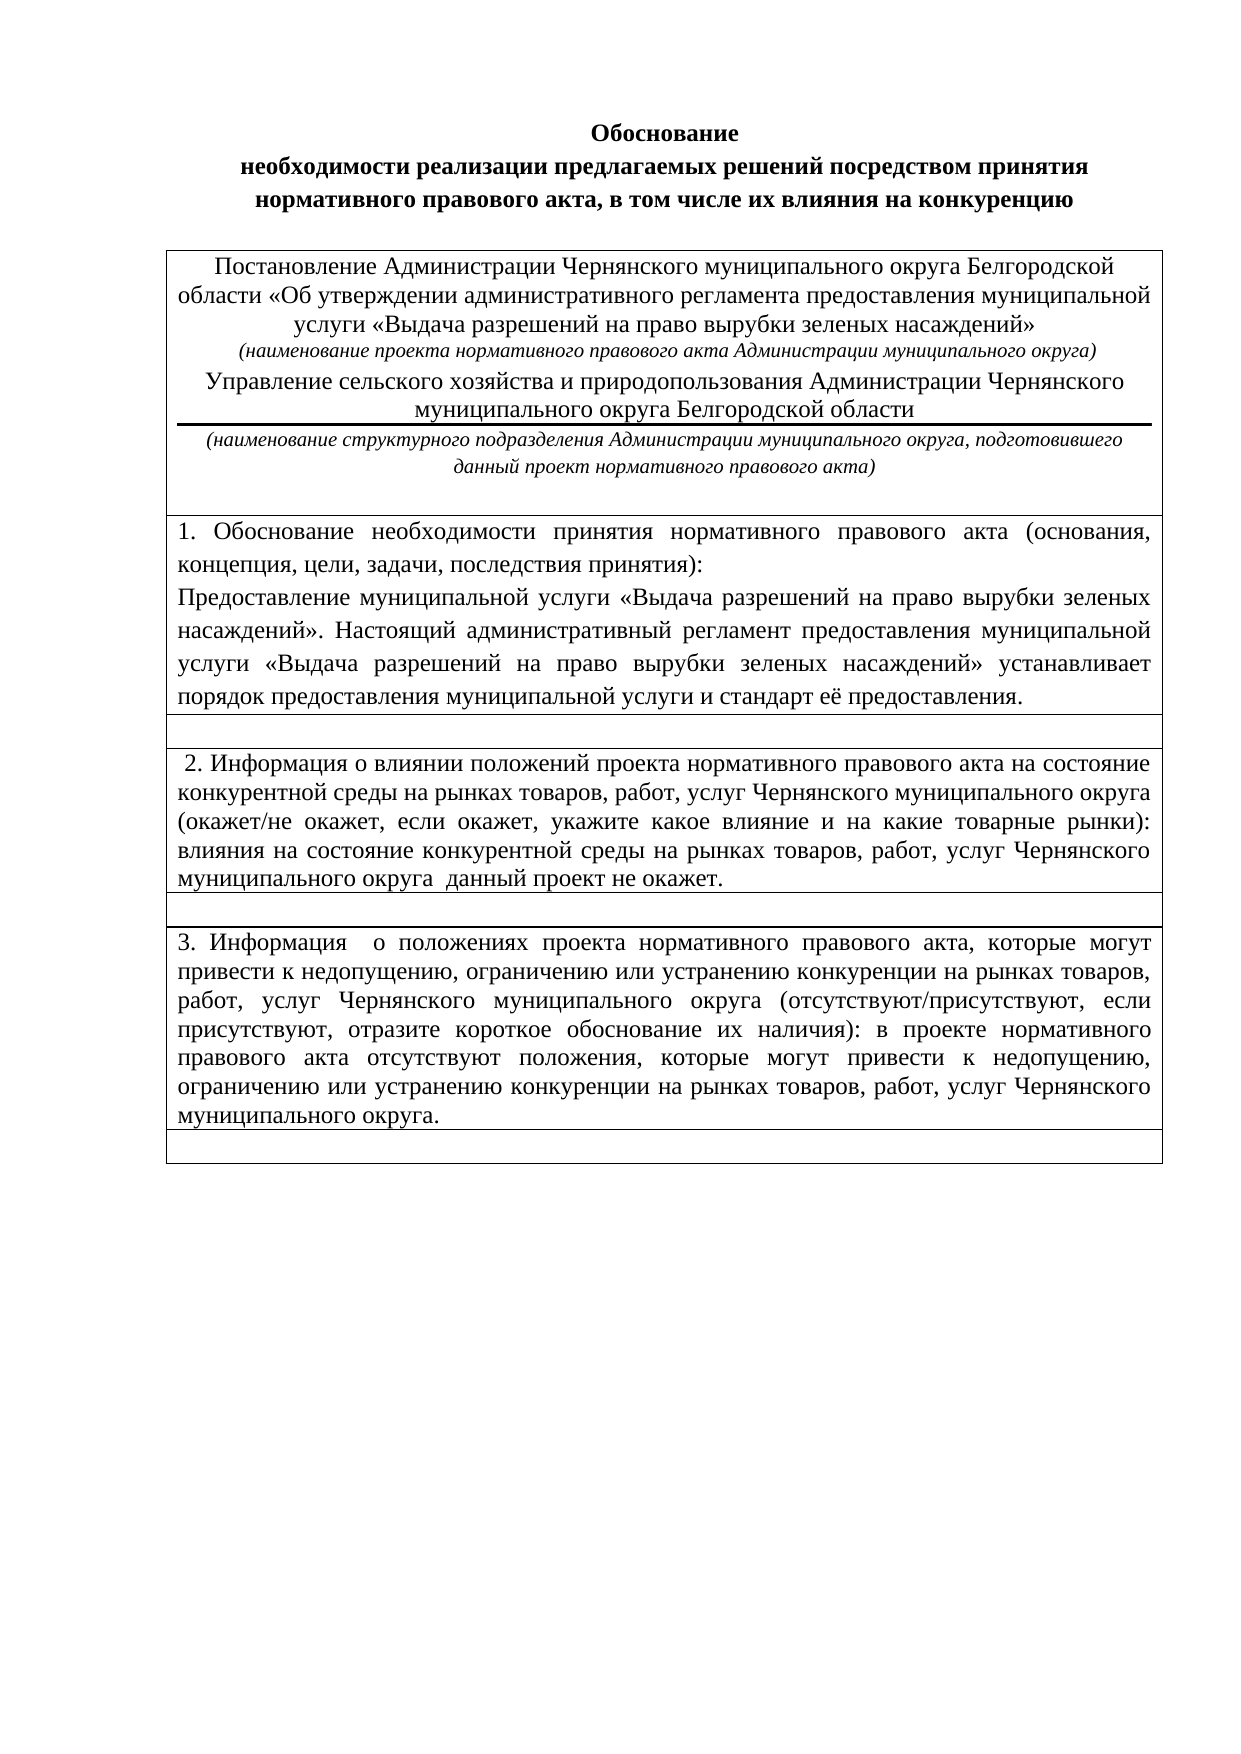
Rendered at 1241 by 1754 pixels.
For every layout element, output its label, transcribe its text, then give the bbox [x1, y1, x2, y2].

table_cell 1. Обоснование необходимости принятия нормативного правового акта (основания, концепция, цели, задачи, последствия принятия): Предоставление муниципальной услуги «Выдача разрешений на право вырубки зеленых насаждений». Настоящий административный регламент предоставления муниципальной услуги «Выдача разрешений на право вырубки зеленых насаждений» устанавливает порядок предоставления муниципальной услуги и стандарт её предоставления. [167, 516, 1162, 713]
table_header Постановление Администрации Чернянского муниципального округа Белгородской области «Об утверждении административного регламента предоставления муниципальной услуги «Выдача разрешений на право вырубки зеленых насаждений» (наименование проекта нормативного правового акта Администрации муниципального округа) Управление сельского хозяйства и природопользования Администрации Чернянского муниципального округа Белгородской области (наименование структурного подразделения Администрации муниципального округа, подготовившего данный проект нормативного правового акта) [167, 251, 1162, 515]
table_cell [167, 1130, 1162, 1163]
table_cell 3. Информация о положениях проекта нормативного правового акта, которые могут привести к недопущению, ограничению или устранению конкуренции на рынках товаров, работ, услуг Чернянского муниципального округа (отсутствуют/присутствуют, если присутствуют, отразите короткое обоснование их наличия): в проекте нормативного правового акта отсутствуют положения, которые могут привести к недопущению, ограничению или устранению конкуренции на рынках товаров, работ, услуг Чернянского муниципального округа. [167, 928, 1162, 1129]
table_cell 2. Информация о влиянии положений проекта нормативного правового акта на состояние конкурентной среды на рынках товаров, работ, услуг Чернянского муниципального округа (окажет/не окажет, если окажет, укажите какое влияние и на какие товарные рынки): влияния на состояние конкурентной среды на рынках товаров, работ, услуг Чернянского муниципального округа данный проект не окажет. [167, 749, 1162, 892]
table_cell [167, 715, 1162, 747]
text Обоснование [177, 118, 1152, 147]
table_cell [167, 893, 1162, 926]
text необходимости реализации предлагаемых решений посредством принятия нормативного правового акта, в том числе их влияния на конкуренцию [177, 151, 1152, 213]
